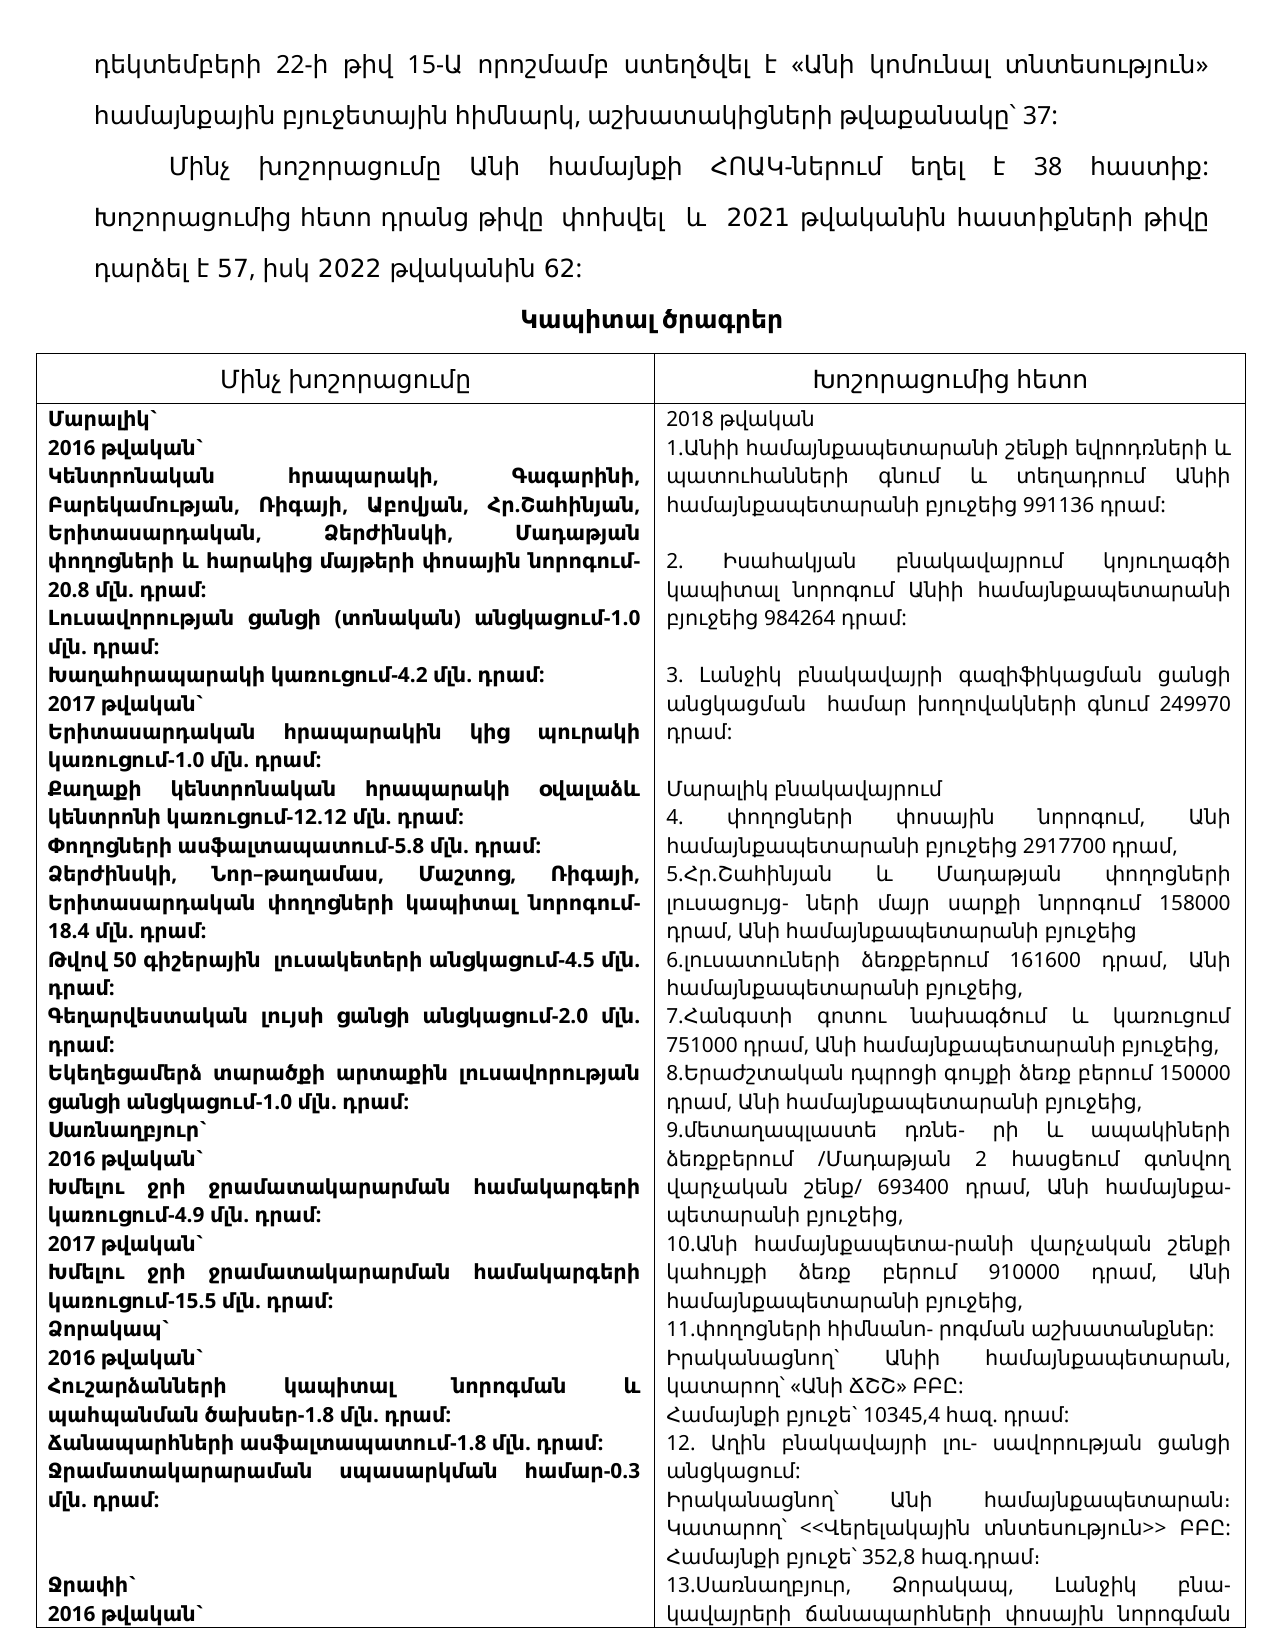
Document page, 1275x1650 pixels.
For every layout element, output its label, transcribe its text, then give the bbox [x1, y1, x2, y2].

table_header Մինչ խոշորացումը [37, 354, 654, 403]
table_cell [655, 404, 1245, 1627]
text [94, 47, 1209, 132]
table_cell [37, 404, 654, 1627]
text Մինչ խոշորացումը Անի համայնքի ՀՈԱԿ-ներում եղել է 38 հաստիք: Խոշորացումից հետո դրանց թիվը փոխվել և 2021 թվականին հաստիքների թիվը դարձել է 57, իսկ 2022 թվականին 62: [94, 149, 1209, 285]
table_header Խոշորացումից հետո [655, 354, 1245, 403]
text Կապիտալ ծրագրեր [94, 302, 1209, 336]
